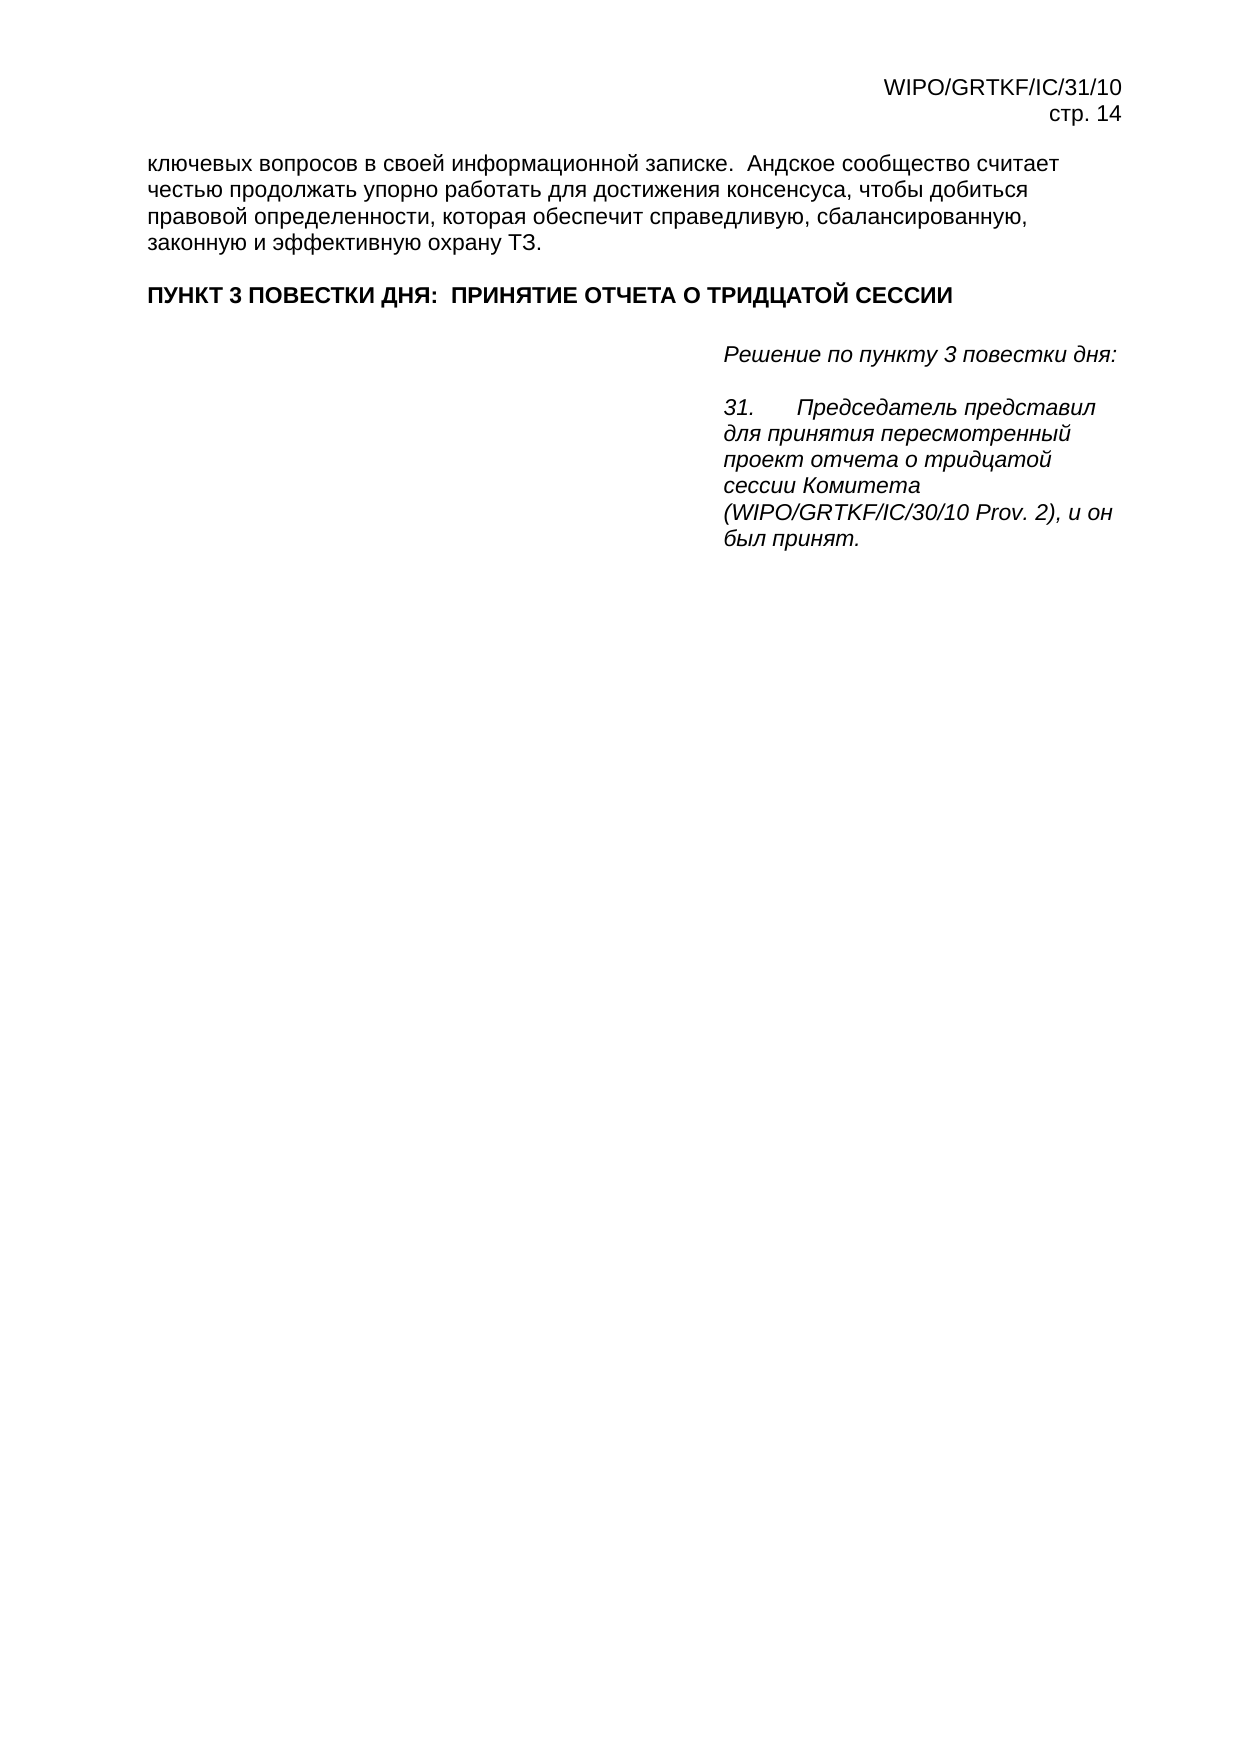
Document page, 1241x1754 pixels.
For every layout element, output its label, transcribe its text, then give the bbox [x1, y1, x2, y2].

subtitle Пункт 3 повестки дня: принятие отчета о тридцатой сессии [147, 282, 1122, 308]
list Председатель представил для принятия пересмотренный проект отчета о тридцатой сессии Комитета (WIPO/GRTKF/IC/30/10 Prov. 2), и он был принят. [723, 393, 1122, 552]
list Решение по пункту 3 повестки дня: [723, 341, 1122, 367]
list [147, 150, 1122, 255]
